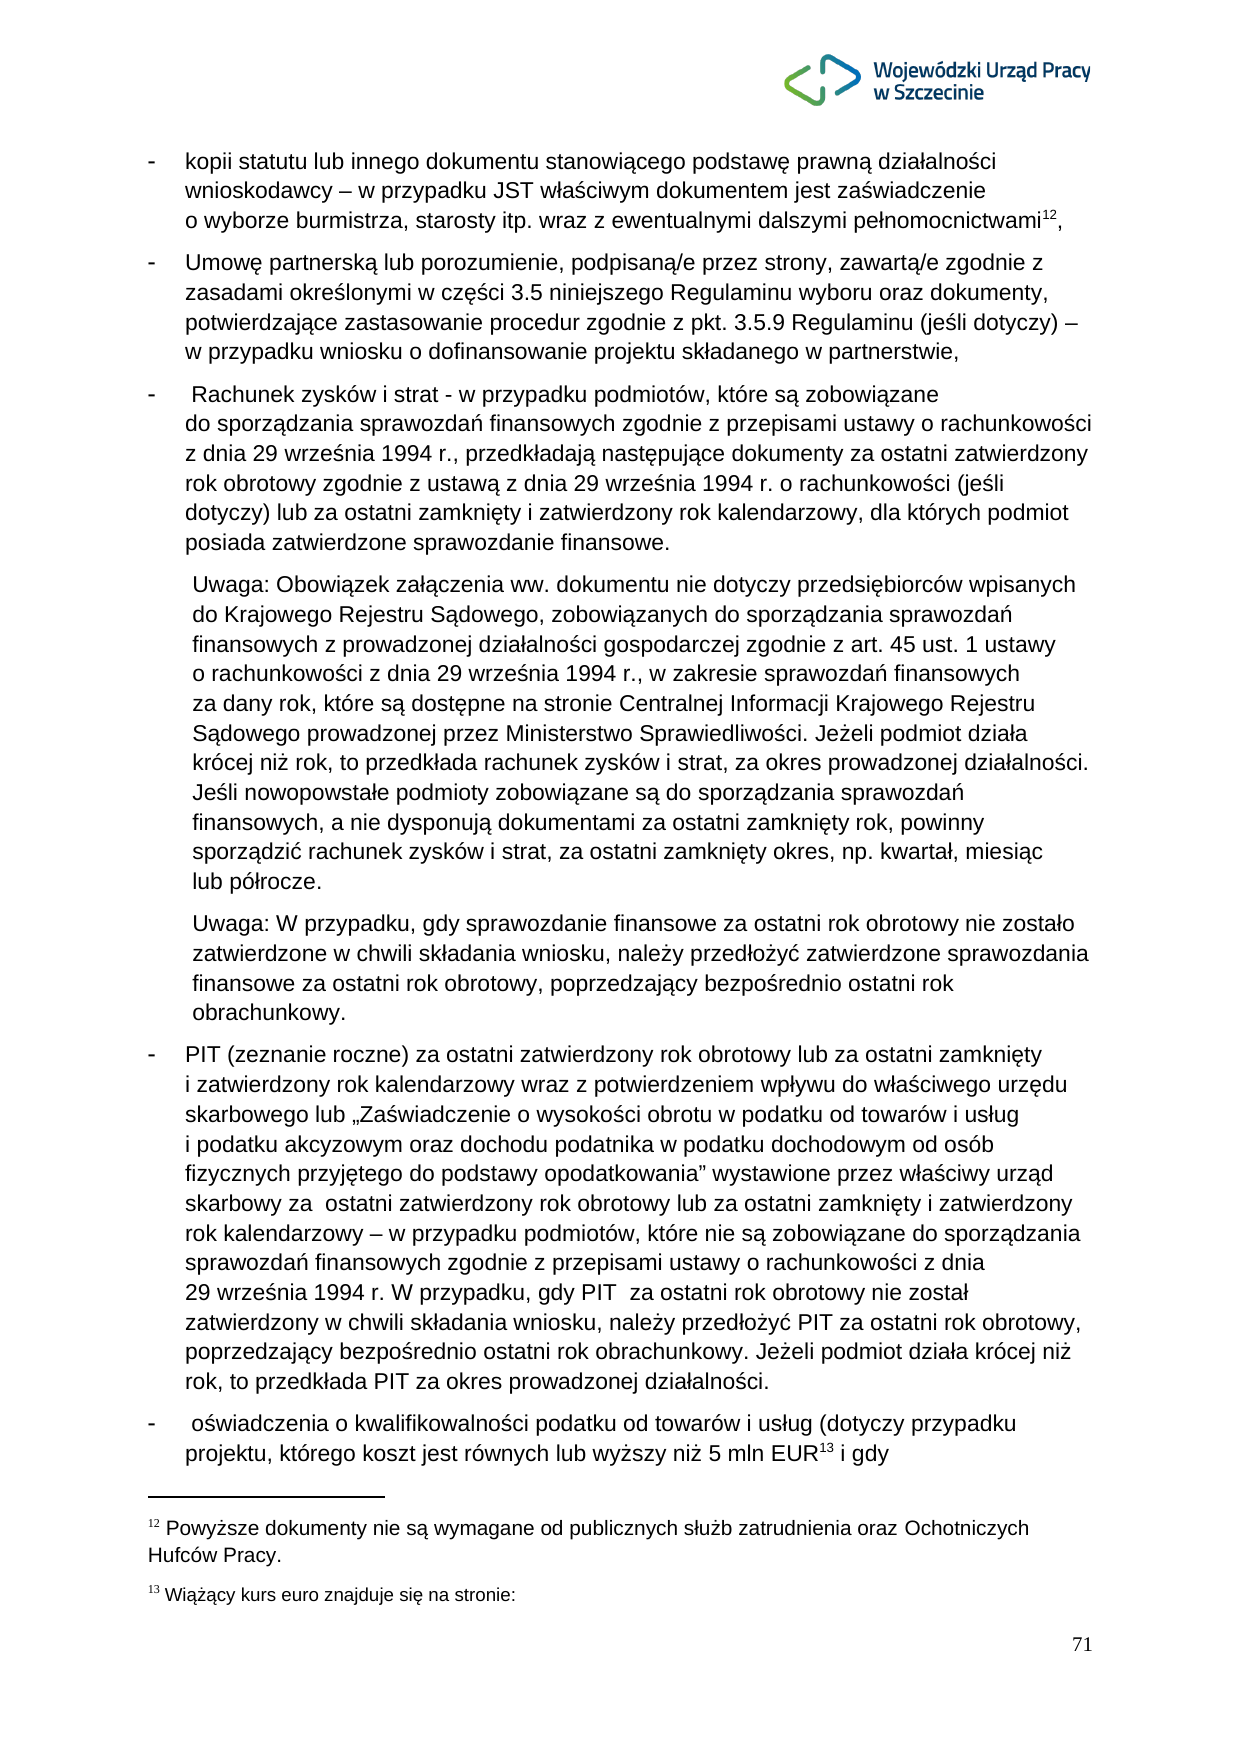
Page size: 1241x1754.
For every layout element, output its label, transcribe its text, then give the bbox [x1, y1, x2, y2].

text Uwaga: Obowiązek załączenia ww. dokumentu nie dotyczy przedsiębiorców wpisanych do Krajowego Rejestru Sądowego, zobowiązanych do sporządzania sprawozdań finansowych z prowadzonej działalności gospodarczej zgodnie z art. 45 ust. 1 ustawy o rachunkowości z dnia 29 września 1994 r., w zakresie sprawozdań finansowych za dany rok, które są dostępne na stronie Centralnej Informacji Krajowego Rejestru Sądowego prowadzonej przez Ministerstwo Sprawiedliwości. Jeżeli podmiot działa krócej niż rok, to przedkłada rachunek zysków i strat, za okres prowadzonej działalności. Jeśli nowopowstałe podmioty zobowiązane są do sporządzania sprawozdań finansowych, a nie dysponują dokumentami za ostatni zamknięty rok, powinny sporządzić rachunek zysków i strat, za ostatni zamknięty okres, np. kwartał, miesiąc lub półrocze. [192, 571, 1092, 894]
text Uwaga: W przypadku, gdy sprawozdanie finansowe za ostatni rok obrotowy nie zostało zatwierdzone w chwili składania wniosku, należy przedłożyć zatwierdzone sprawozdania finansowe za ostatni rok obrotowy, poprzedzający bezpośrednio ostatni rok obrachunkowy. [192, 910, 1092, 1026]
list PIT (zeznanie roczne) za ostatni zatwierdzony rok obrotowy lub za ostatni zamknięty i zatwierdzony rok kalendarzowy wraz z potwierdzeniem wpływu do właściwego urzędu skarbowego lub „Zaświadczenie o wysokości obrotu w podatku od towarów i usług i podatku akcyzowym oraz dochodu podatnika w podatku dochodowym od osób fizycznych przyjętego do podstawy opodatkowania” wystawione przez właściwy urząd skarbowy za ostatni zatwierdzony rok obrotowy lub za ostatni zamknięty i zatwierdzony rok kalendarzowy – w przypadku podmiotów, które nie są zobowiązane do sporządzania sprawozdań finansowych zgodnie z przepisami ustawy o rachunkowości z dnia 29 września 1994 r. W przypadku, gdy PIT za ostatni rok obrotowy nie został zatwierdzony w chwili składania wniosku, należy przedłożyć PIT za ostatni rok obrotowy, poprzedzający bezpośrednio ostatni rok obrachunkowy. Jeżeli podmiot działa krócej niż rok, to przedkłada PIT za okres prowadzonej działalności. [148, 1041, 1092, 1394]
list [148, 1410, 1092, 1466]
picture [784, 54, 1091, 106]
list Umowę partnerską lub porozumienie, podpisaną/e przez strony, zawartą/e zgodnie z zasadami określonymi w części 3.5 niniejszego Regulaminu wyboru oraz dokumenty, potwierdzające zastasowanie procedur zgodnie z pkt. 3.5.9 Regulaminu (jeśli dotyczy) – w przypadku wniosku o dofinansowanie projektu składanego w partnerstwie, [148, 249, 1092, 365]
list Rachunek zysków i strat - w przypadku podmiotów, które są zobowiązane do sporządzania sprawozdań finansowych zgodnie z przepisami ustawy o rachunkowości z dnia 29 września 1994 r., przedkładają następujące dokumenty za ostatni zatwierdzony rok obrotowy zgodnie z ustawą z dnia 29 września 1994 r. o rachunkowości (jeśli dotyczy) lub za ostatni zamknięty i zatwierdzony rok kalendarzowy, dla których podmiot posiada zatwierdzone sprawozdanie finansowe. [148, 381, 1092, 555]
list kopii statutu lub innego dokumentu stanowiącego podstawę prawną działalności wnioskodawcy – w przypadku JST właściwym dokumentem jest zaświadczenie o wyborze burmistrza, starosty itp. wraz z ewentualnymi dalszymi pełnomocnictwami, [148, 148, 1092, 233]
